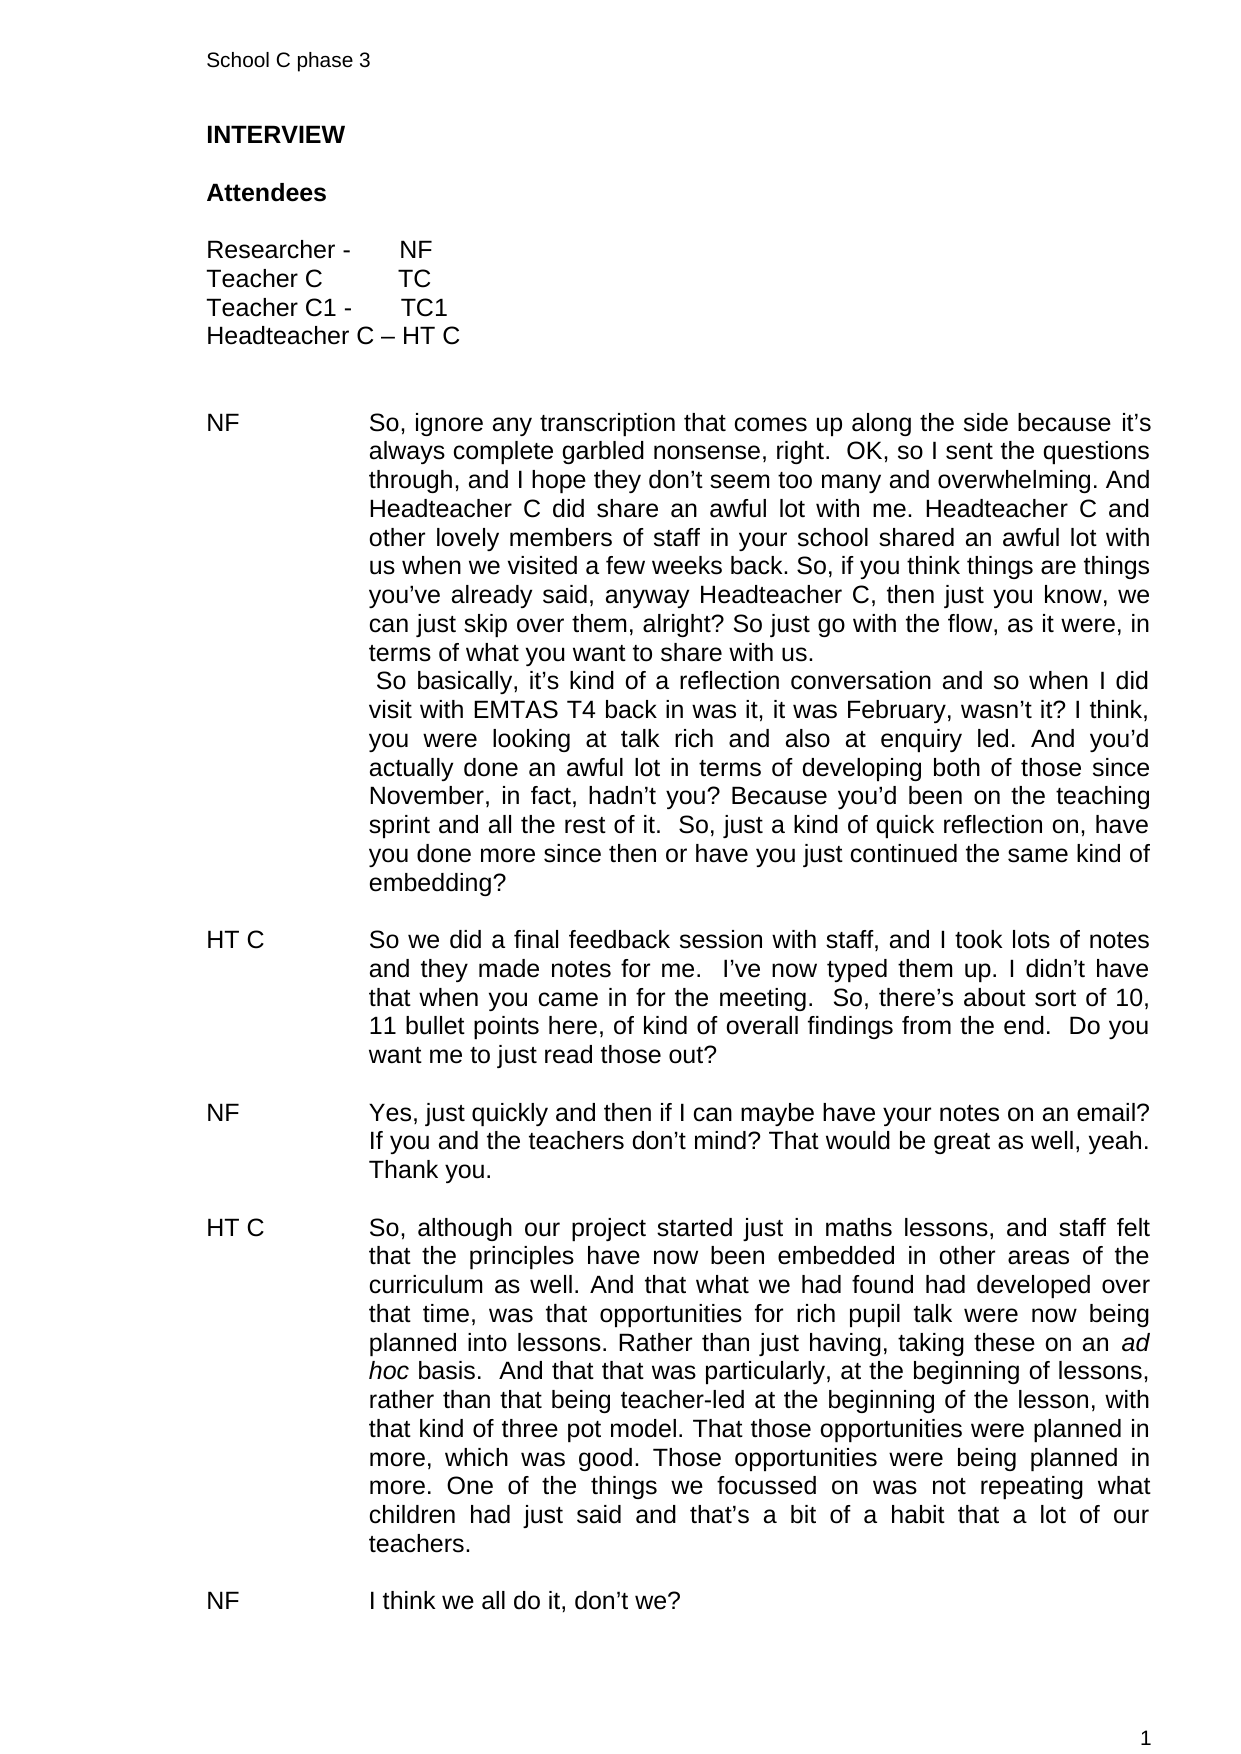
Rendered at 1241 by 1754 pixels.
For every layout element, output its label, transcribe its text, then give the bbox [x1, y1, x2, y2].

text NF So, ignore any transcription that comes up along the side because it’s always complete garbled nonsense, right. OK, so I sent the questions through, and I hope they don’t seem too many and overwhelming. And Headteacher C did share an awful lot with me. Headteacher C and other lovely members of staff in your school shared an awful lot with us when we visited a few weeks back. So, if you think things are things you’ve already said, anyway Headteacher C, then just you know, we can just skip over them, alright? So just go with the flow, as it were, in terms of what you want to share with us. [206, 407, 1152, 666]
text INTERVIEW [206, 120, 1152, 149]
text Headteacher C – HT C [206, 321, 1152, 350]
text NF I think we all do it, don’t we? [206, 1586, 1152, 1615]
text Teacher C1 - TC1 [206, 292, 1152, 321]
text Researcher - NF [206, 235, 1152, 264]
text HT C So, although our project started just in maths lessons, and staff felt that the principles have now been embedded in other areas of the curriculum as well. And that what we had found had developed over that time, was that opportunities for rich pupil talk were now being planned into lessons. Rather than just having, taking these on an ad hoc basis. And that that was particularly, at the beginning of lessons, rather than that being teacher-led at the beginning of the lesson, with that kind of three pot model. That those opportunities were planned in more, which was good. Those opportunities were being planned in more. One of the things we focussed on was not repeating what children had just said and that’s a bit of a habit that a lot of our teachers. [206, 1212, 1152, 1557]
text NF Yes, just quickly and then if I can maybe have your notes on an email? If you and the teachers don’t mind? That would be great as well, yeah. Thank you. [206, 1097, 1152, 1184]
text Teacher C TC [206, 264, 1152, 292]
text So basically, it’s kind of a reflection conversation and so when I did visit with EMTAS T4 back in was it, it was February, wasn’t it? I think, you were looking at talk rich and also at enquiry led. And you’d actually done an awful lot in terms of developing both of those since November, in fact, hadn’t you? Because you’d been on the teaching sprint and all the rest of it. So, just a kind of quick reflection on, have you done more since then or have you just continued the same kind of embedding? [356, 666, 1152, 896]
text HT C So we did a final feedback session with staff, and I took lots of notes and they made notes for me. I’ve now typed them up. I didn’t have that when you came in for the meeting. So, there’s about sort of 10, 11 bullet points here, of kind of overall findings from the end. Do you want me to just read those out? [206, 925, 1152, 1069]
text Attendees [206, 177, 1152, 206]
